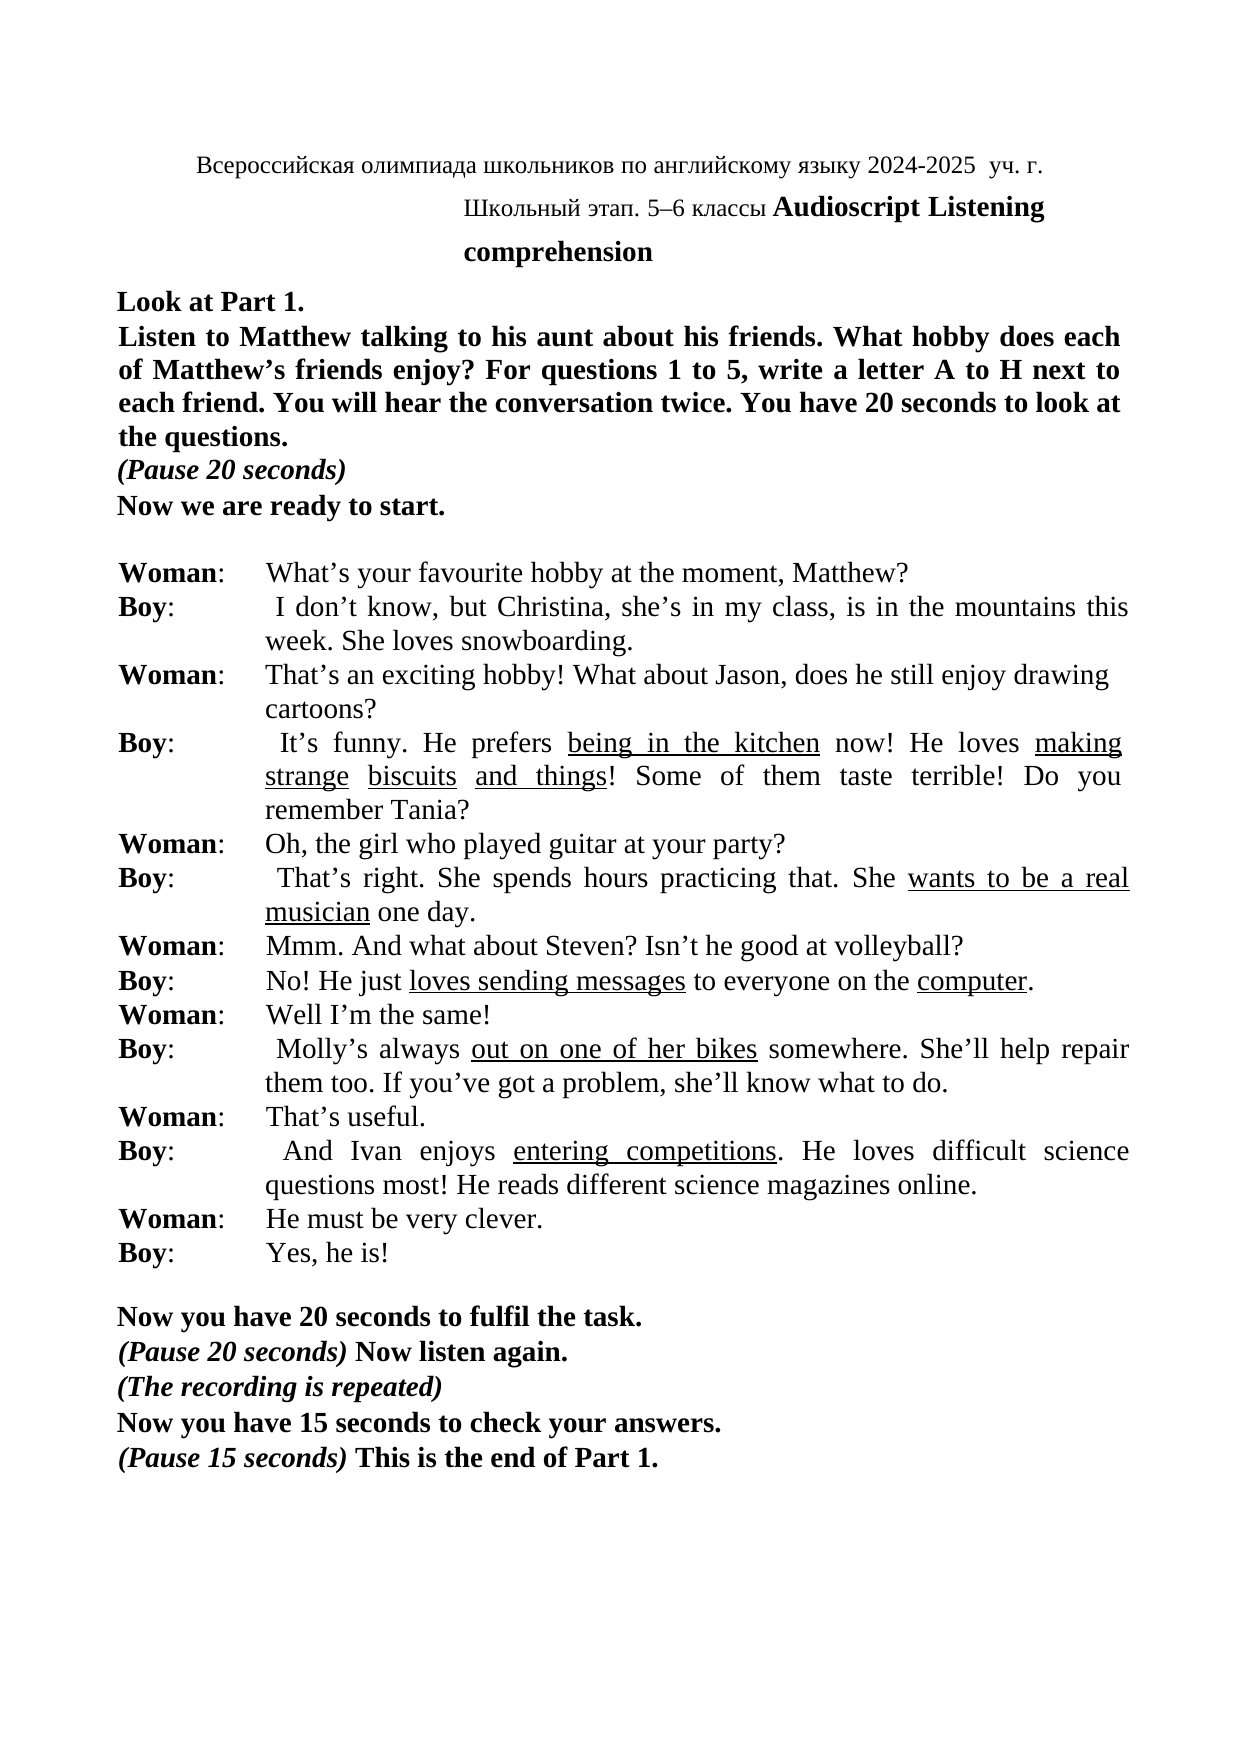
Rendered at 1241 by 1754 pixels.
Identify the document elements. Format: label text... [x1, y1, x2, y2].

table_cell That’s an exciting hobby! What about Jason, does he still enjoy drawing cartoons? [265, 656, 1129, 724]
table_cell Boy: [118, 1031, 265, 1098]
table_cell Woman: [118, 1098, 265, 1133]
table_cell Woman: [118, 1200, 265, 1235]
text Всероссийская олимпиада школьников по английскому языку 2024-2025 уч. г. Школьный этап. 5–6 классы Audioscript Listening comprehension [196, 150, 1044, 267]
table_cell That’s useful. [265, 1098, 1129, 1133]
table_header Woman: [118, 554, 265, 589]
table_cell Yes, he is! [265, 1235, 1129, 1269]
table_cell Mmm. And what about Steven? Isn’t he good at volleyball? [265, 928, 1129, 962]
table_header What’s your favourite hobby at the moment, Matthew? [265, 554, 1129, 589]
text Listen to Matthew talking to his aunt about his friends. What hobby does each of Matthew’s friends enjoy? For questions 1 to 5, write a letter A to H next to each friend. You will hear the conversation twice. You have 20 seconds to look at the questions. [118, 319, 1122, 452]
table_cell Woman: [118, 826, 265, 860]
table_cell And Ivan enjoys entering competitions. He loves difficult science questions most! He reads different science magazines online. [265, 1133, 1129, 1200]
table_cell Oh, the girl who played guitar at your party? [265, 826, 1129, 860]
table_cell He must be very clever. [265, 1200, 1129, 1235]
table_cell It’s funny. He prefers being in the kitchen now! He loves making strange biscuits and things! Some of them taste terrible! Do you remember Tania? [265, 724, 1129, 826]
text Look at Part 1. [117, 284, 725, 317]
table_cell That’s right. She spends hours practicing that. She wants to be a real musician one day. [265, 860, 1129, 928]
table_cell Boy: [118, 724, 265, 826]
table_cell Well I’m the same! [265, 996, 1129, 1031]
table_cell Boy: [118, 962, 265, 996]
table_cell Boy: [118, 1235, 265, 1269]
text Now you have 15 seconds to check your answers. (Pause 15 seconds) This is the end of Part 1. [117, 1406, 725, 1473]
table_cell I don’t know, but Christina, she’s in my class, is in the mountains this week. She loves snowboarding. [265, 589, 1129, 656]
table_cell Boy: [118, 1133, 265, 1200]
table_cell Molly’s always out on one of her bikes somewhere. She’ll help repair them too. If you’ve got a problem, she’ll know what to do. [265, 1031, 1129, 1098]
table_cell Woman: [118, 996, 265, 1031]
text Now you have 20 seconds to fulfil the task. (Pause 20 seconds) Now listen again. [117, 1299, 644, 1367]
table_cell Woman: [118, 656, 265, 724]
text Now we are ready to start. [117, 488, 725, 522]
table_cell Woman: [118, 928, 265, 962]
text (Pause 20 seconds) [117, 452, 1122, 486]
text (The recording is repeated) [117, 1369, 1122, 1403]
table_cell Boy: [118, 589, 265, 656]
table_cell Boy: [118, 860, 265, 928]
table_cell No! He just loves sending messages to everyone on the computer. [265, 962, 1129, 996]
